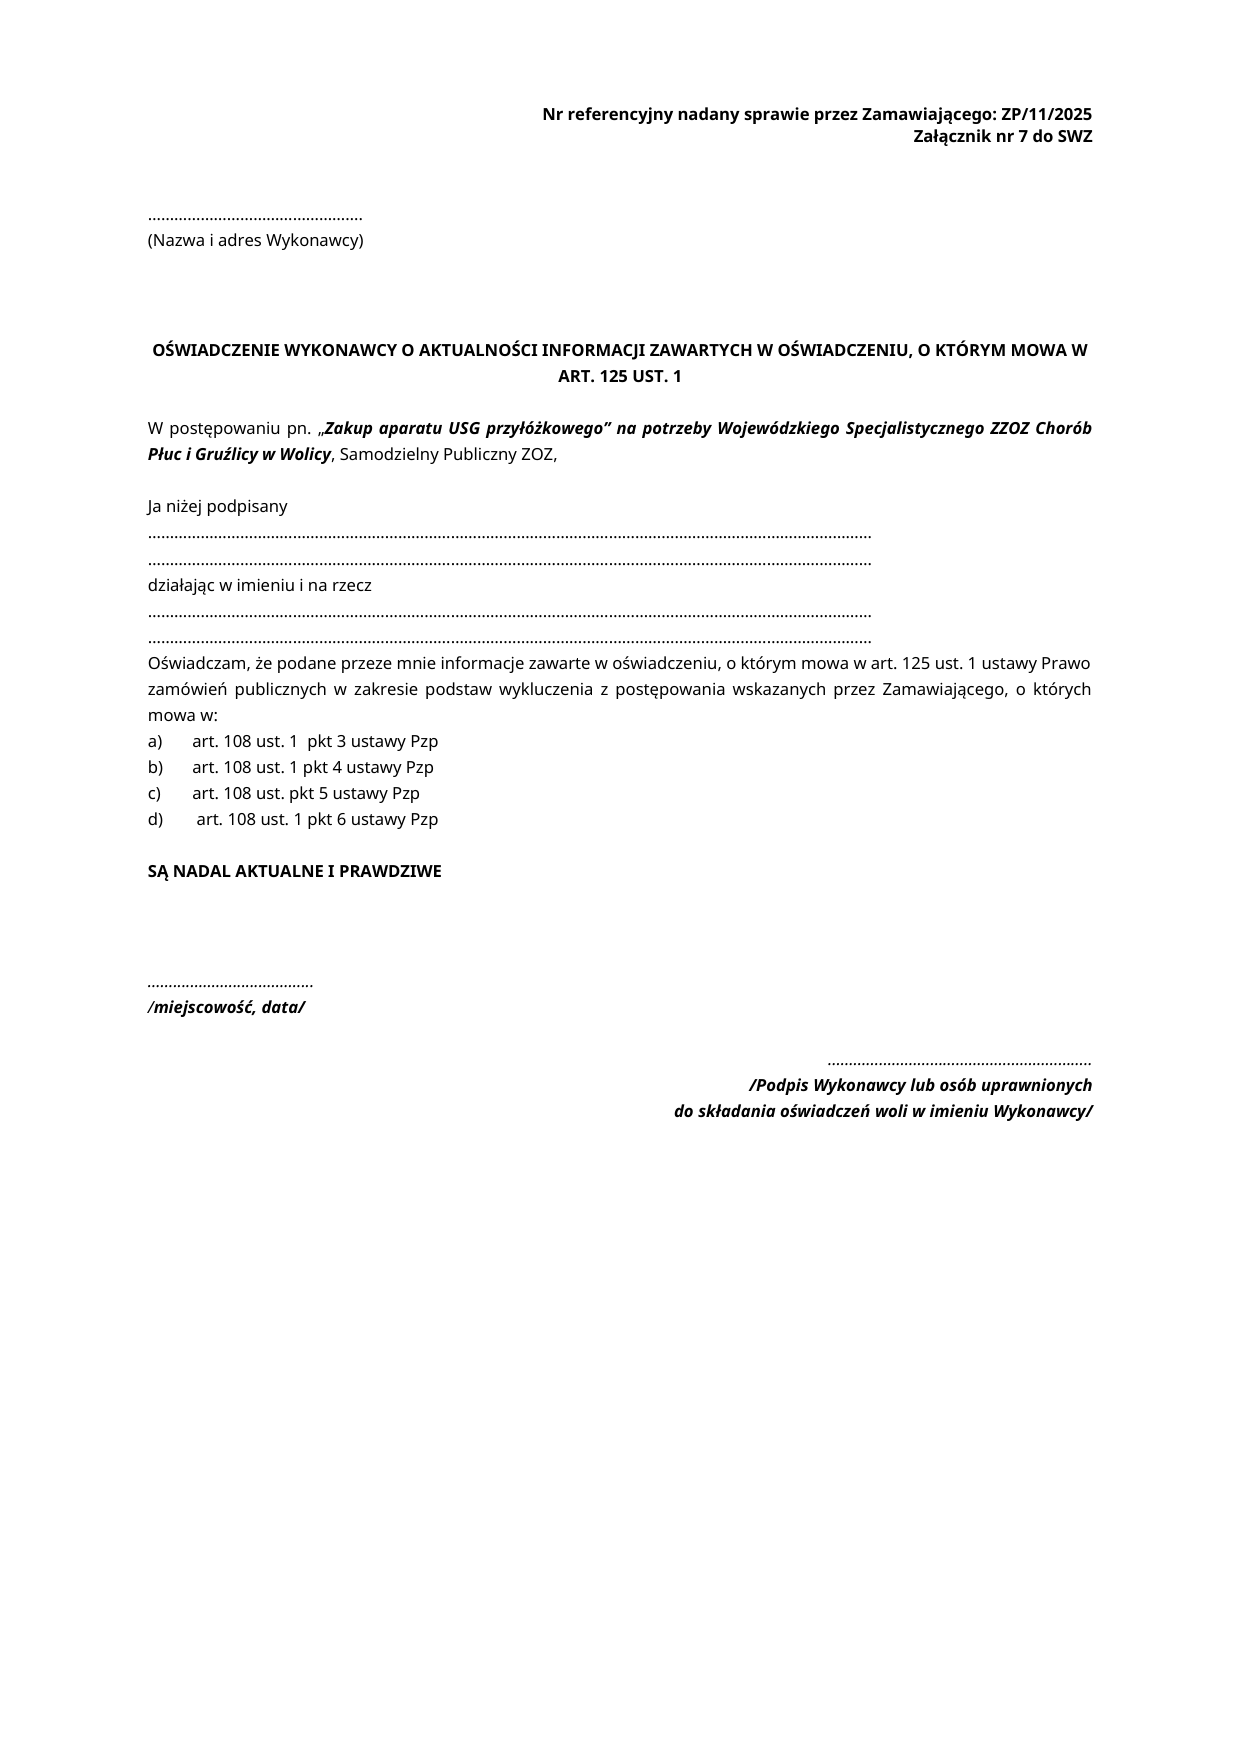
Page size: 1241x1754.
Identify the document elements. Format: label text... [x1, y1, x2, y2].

text Ja niżej podpisany [148, 495, 1093, 518]
text …………………………………………. [148, 202, 1093, 225]
list art. 108 ust. pkt 5 ustawy Pzp [148, 782, 1093, 804]
list art. 108 ust. 1 pkt 3 ustawy Pzp [148, 729, 1093, 752]
text SĄ NADAL AKTUALNE I PRAWDZIWE [148, 860, 1093, 882]
text Oświadczam, że podane przeze mnie informacje zawarte w oświadczeniu, o którym mowa w art. 125 ust. 1 ustawy Prawo zamówień publicznych w zakresie podstaw wykluczenia z postępowania wskazanych przez Zamawiającego, o których mowa w: [148, 651, 1093, 726]
text działając w imieniu i na rzecz [148, 573, 1093, 596]
text do składania oświadczeń woli w imieniu Wykonawcy/ [148, 1100, 1093, 1122]
text W postępowaniu pn. „Zakup aparatu USG przyłóżkowego” na potrzeby Wojewódzkiego Specjalistycznego ZZOZ Chorób Płuc i Gruźlicy w Wolicy, Samodzielny Publiczny ZOZ, [148, 417, 1093, 466]
text ………………………………………………………………………………………………………………………………………………… [148, 599, 1093, 622]
text (Nazwa i adres Wykonawcy) [148, 228, 1093, 251]
text ....................................... [148, 969, 1104, 992]
text ………………………………………………………………………………………………………………………………………………… [148, 625, 1093, 648]
text …………………………………………………….. [148, 1048, 1093, 1070]
text /Podpis Wykonawcy lub osób uprawnionych [148, 1074, 1093, 1096]
list art. 108 ust. 1 pkt 6 ustawy Pzp [148, 808, 1093, 830]
list art. 108 ust. 1 pkt 4 ustawy Pzp [148, 756, 1093, 778]
text /miejscowość, data/ [148, 996, 1104, 1018]
text ………………………………………………………………………………………………………………………………………………… [148, 547, 1093, 570]
text ………………………………………………………………………………………………………………………………………………… [148, 521, 1093, 544]
text OŚWIADCZENIE WYKONAWCY O AKTUALNOŚCI INFORMACJI ZAWARTYCH W OŚWIADCZENIU, O KTÓRYM MOWA W ART. 125 UST. 1 [148, 339, 1093, 388]
